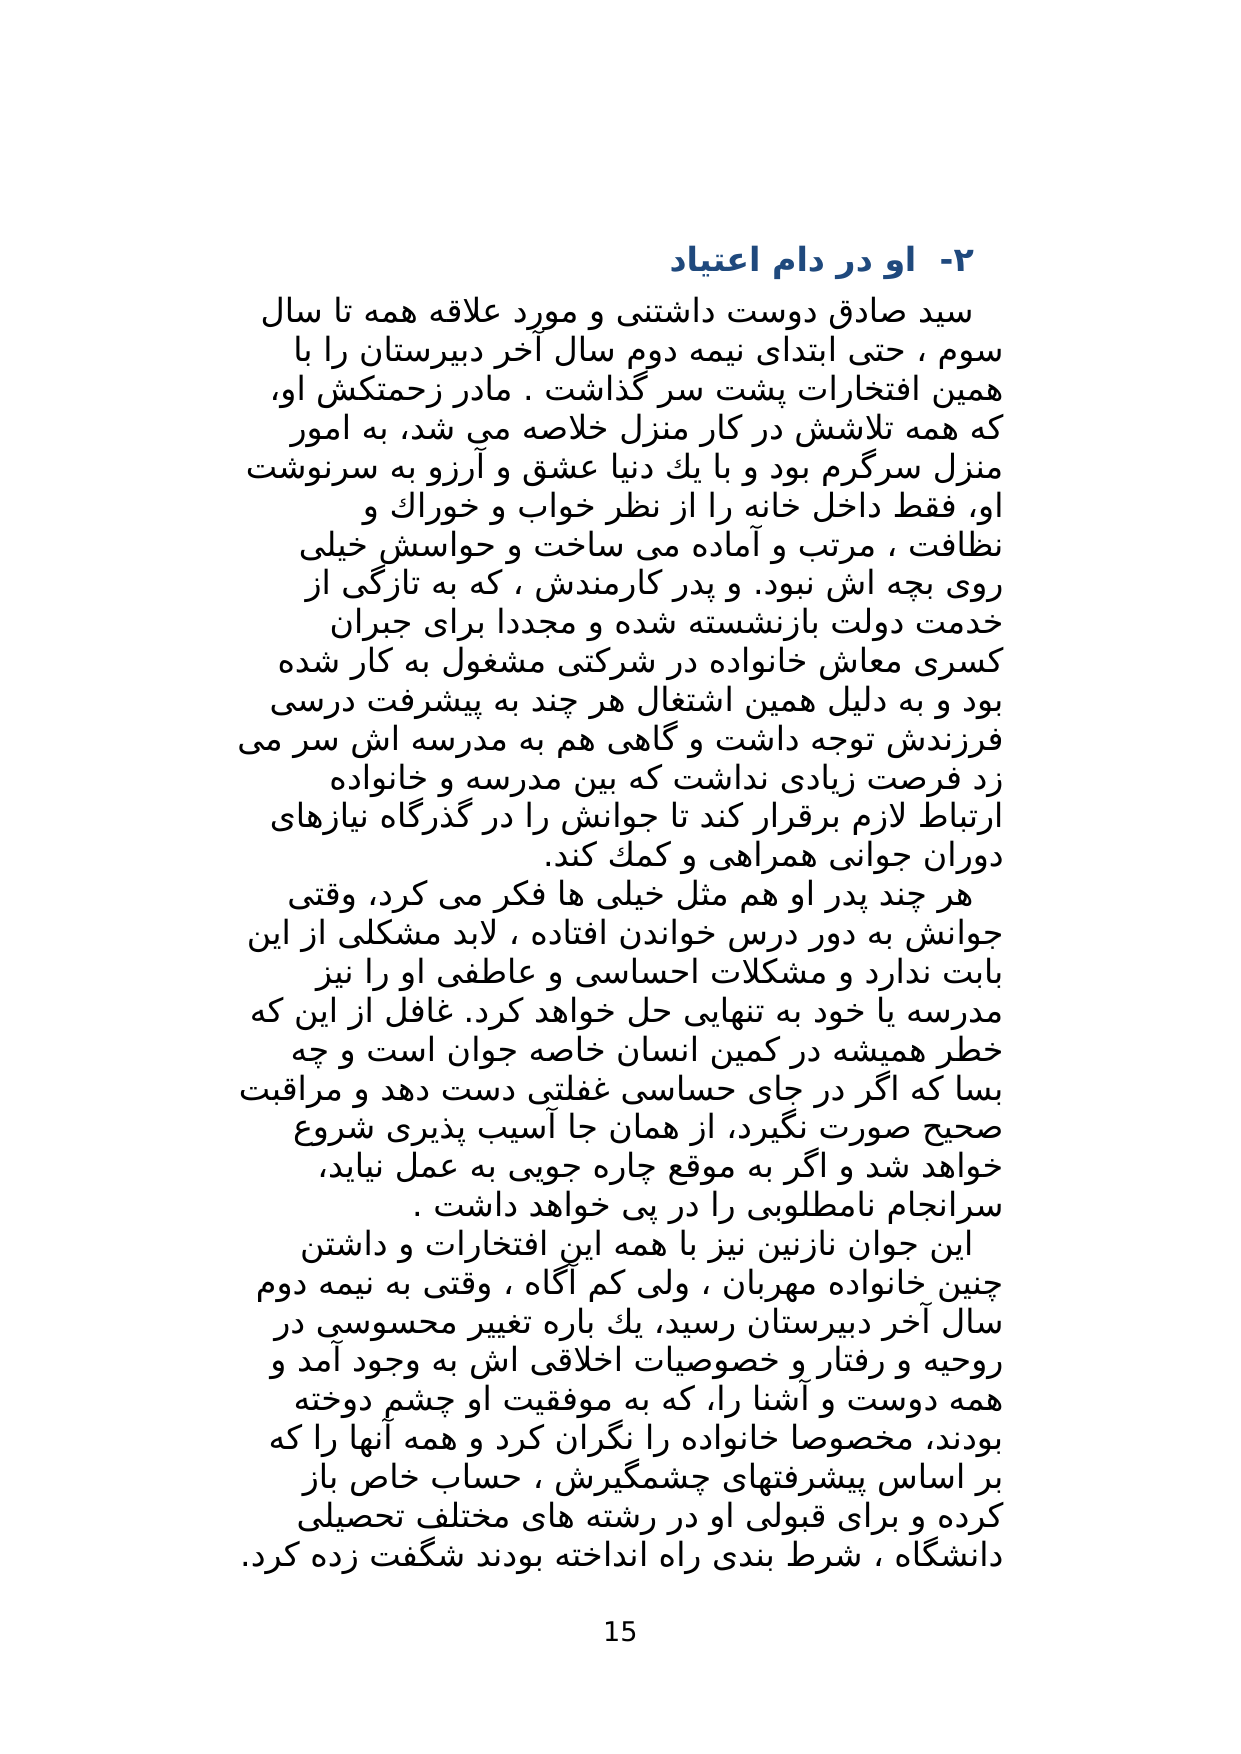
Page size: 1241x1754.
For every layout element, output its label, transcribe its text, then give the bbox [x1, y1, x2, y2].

text سيد صادق دوست داشتنى و مورد علاقه همه تا سال سوم ، حتى ابتداى نيمه دوم سال آخر دبيرستان را با همين افتخارات پشت سر گذاشت . مادر زحمتكش او، كه همه تلاشش در كار منزل خلاصه مى شد، به امور منزل سرگرم بود و با يك دنيا عشق و آرزو به سرنوشت او، فقط داخل خانه را از نظر خواب و خوراك و نظافت ، مرتب و آماده مى ساخت و حواسش خيلى روى بچه اش نبود. و پدر كارمندش ، كه به تازگى از خدمت دولت بازنشسته شده و مجددا براى جبران كسرى معاش خانواده در شركتى مشغول به كار شده بود و به دليل همين اشتغال هر چند به پيشرفت درسى فرزندش توجه داشت و گاهى هم به مدرسه اش سر مى زد فرصت زيادى نداشت كه بين مدرسه و خانواده ارتباط لازم برقرار كند تا جوانش را در گذرگاه نيازهاى دوران جوانى همراهى و كمك كند. [236, 292, 1004, 875]
text هر چند پدر او هم مثل خيلى ها فكر مى كرد، وقتى جوانش به دور درس خواندن افتاده ، لابد مشكلى از اين بابت ندارد و مشكلات احساسى و عاطفى او را نيز مدرسه يا خود به تنهايى حل خواهد كرد. غافل از اين كه خطر هميشه در كمين انسان خاصه جوان است و چه بسا كه اگر در جاى حساسى غفلتى دست دهد و مراقبت صحيح صورت نگيرد، از همان جا آسيب پذيرى شروع خواهد شد و اگر به موقع چاره جويى به عمل نيايد، سرانجام نامطلوبى را در پى خواهد داشت . [236, 875, 1004, 1224]
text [236, 1224, 1004, 1574]
subtitle ٢- او در دام اعتياد [236, 241, 1004, 279]
